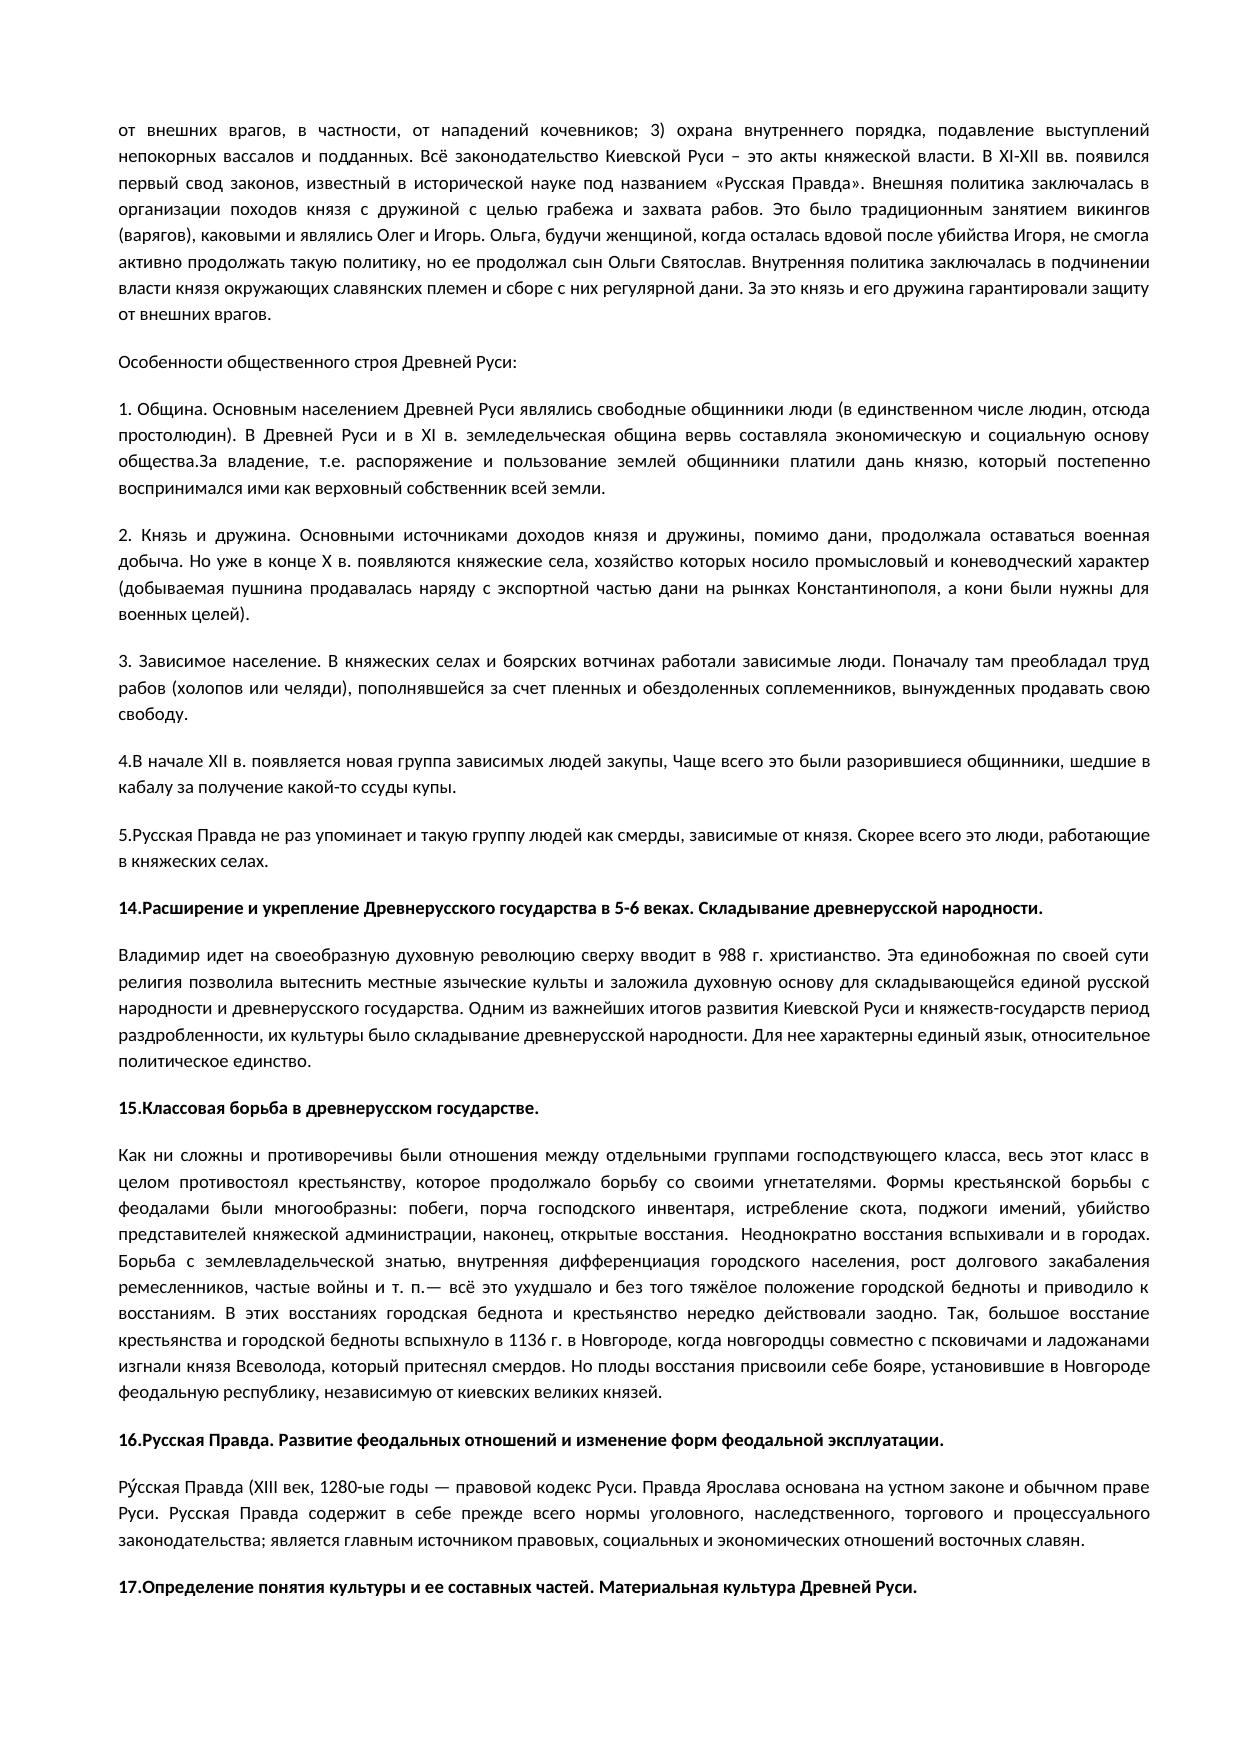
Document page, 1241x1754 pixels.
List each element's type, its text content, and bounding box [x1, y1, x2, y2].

text Ру́сская Правда (XIII век, 1280-ые годы — правовой кодекс Руси. Правда Ярослава основана на устном законе и обычном праве Руси. Русская Правда содержит в себе прежде всего нормы уголовного, наследственного, торгового и процессуального законодательства; является главным источником правовых, социальных и экономических отношений восточных славян. [118, 1475, 1152, 1551]
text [118, 118, 1152, 326]
text 17.Определение понятия культуры и ее составных частей. Материальная культура Древней Руси. [118, 1575, 1152, 1598]
text 14.Расширение и укрепление Древнерусского государства в 5-6 веках. Складывание древнерусской народности. [118, 896, 1152, 919]
text 5.Русская Правда не раз упоминает и такую группу людей как смерды, зависимые от князя. Скорее всего это люди, работающие в княжеских селах. [118, 823, 1152, 872]
text Особенности общественного строя Древней Руси: [118, 350, 1152, 373]
text 15.Классовая борьба в древнерусском государстве. [118, 1096, 1152, 1119]
text Владимир идет на своеобразную духовную революцию сверху вводит в 988 г. христианство. Эта единобожная по своей сути религия позволила вытеснить местные языческие культы и заложила духовную основу для складывающейся единой русской народности и древнерусского государства. Одним из важнейших итогов развития Киевской Руси и княжеств-государств период раздробленности, их культуры было складывание древнерусской народности. Для нее характерны единый язык, относительное политическое единство. [118, 944, 1152, 1072]
text 1. Община. Основным населением Древней Руси являлись свободные общинники люди (в единственном числе людин, отсюда простолюдин). В Древней Руси и в ХI в. земледельческая община вервь составляла экономическую и социальную основу общества.За владение, т.е. распоряжение и пользование землей общинники платили дань князю, который постепенно воспринимался ими как верховный собственник всей земли. [118, 397, 1152, 499]
text 4.В начале XII в. появляется новая группа зависимых людей закупы, Чаще всего это были разорившиеся общинники, шедшие в кабалу за получение какой-то ссуды купы. [118, 749, 1152, 799]
text 2. Князь и дружина. Основными источниками доходов князя и дружины, помимо дани, продолжала оставаться военная добыча. Но уже в конце X в. появляются княжеские села, хозяйство которых носило промысловый и коневодческий характер (добываемая пушнина продавалась наряду с экспортной частью дани на рынках Константинополя, а кони были нужны для военных целей). [118, 523, 1152, 625]
text 3. Зависимое население. В княжеских селах и боярских вотчинах работали зависимые люди. Поначалу там преобладал труд рабов (холопов или челяди), пополнявшейся за счет пленных и обездоленных соплеменников, вынужденных продавать свою свободу. [118, 649, 1152, 725]
text 16.Русская Правда. Развитие феодальных отношений и изменение форм феодальной эксплуатации. [118, 1428, 1152, 1451]
text Как ни сложны и противоречивы были отношения между отдельными группами господствующего класса, весь этот класс в целом противостоял крестьянству, которое продолжало борьбу со своими угнетателями. Формы крестьянской борьбы с феодалами были многообразны: побеги, порча господского инвентаря, истребление скота, поджоги имений, убийство представителей княжеской администрации, наконец, открытые восстания. Неоднократно восстания вспыхивали и в городах. Борьба с землевладельческой знатью, внутренняя дифференциация городского населения, рост долгового закабаления ремесленников, частые войны и т. п.— всё это ухудшало и без того тяжёлое положение городской бедноты и приводило к восстаниям. В этих восстаниях городская беднота и крестьянство нередко действовали заодно. Так, большое восстание крестьянства и городской бедноты вспыхнуло в 1136 г. в Новгороде, когда новгородцы совместно с псковичами и ладожанами изгнали князя Всеволода, который притеснял смердов. Но плоды восстания присвоили себе бояре, установившие в Новгороде феодальную республику, независимую от киевских великих князей. [118, 1143, 1152, 1403]
